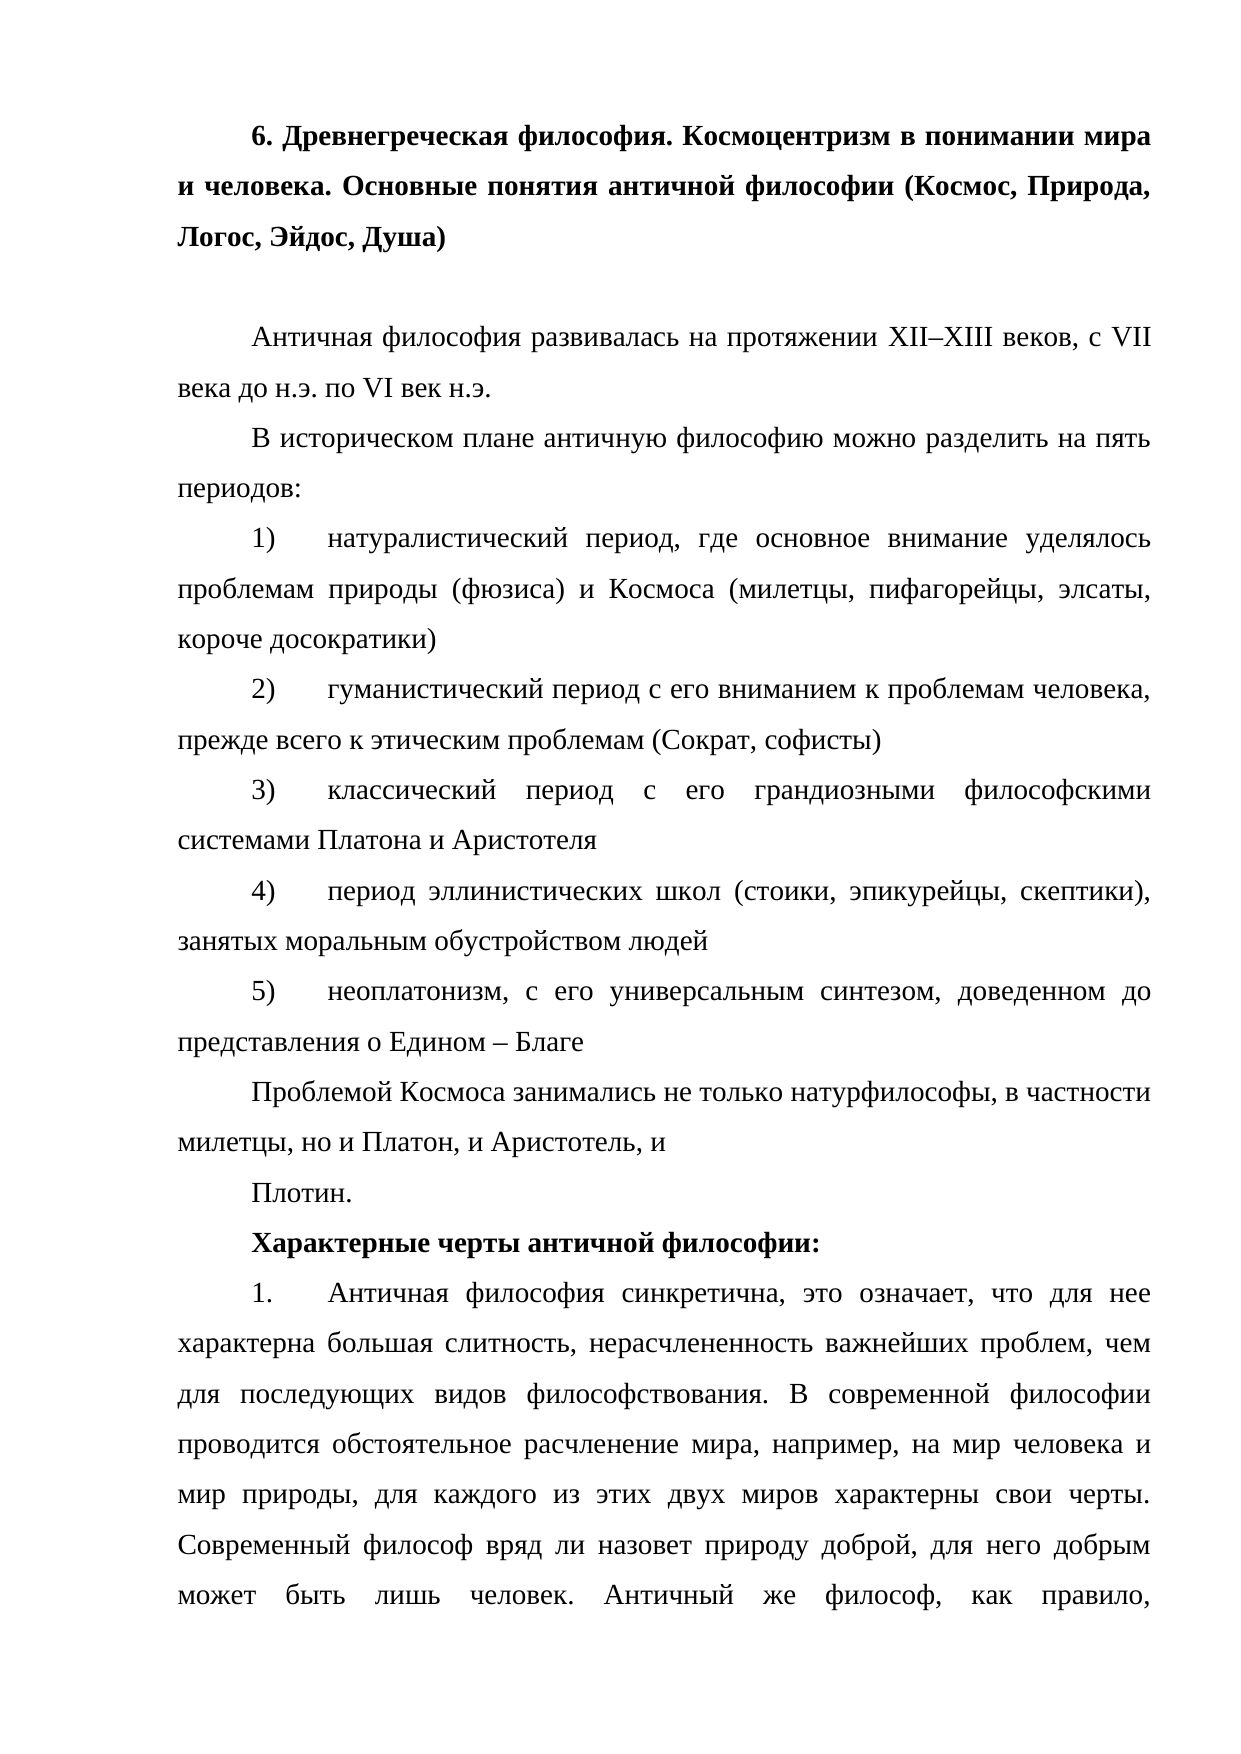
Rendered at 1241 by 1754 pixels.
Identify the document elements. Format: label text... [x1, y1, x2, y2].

list гуманистический период с его вниманием к проблемам человека, прежде всего к этическим проблемам (Сократ, софисты) [177, 672, 1152, 755]
text Плотин. [177, 1175, 1152, 1208]
list неоплатонизм, с его универсальным синтезом, доведенном до представления о Едином – Благе [177, 973, 1152, 1057]
list натуралистический период, где основное внимание уделялось проблемам природы (фюзиса) и Космоса (милетцы, пифагорейцы, элсаты, короче досократики) [177, 521, 1152, 655]
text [177, 1275, 1152, 1611]
text Характерные черты античной философии: [177, 1225, 1152, 1258]
list период эллинистических школ (стоики, эпикурейцы, скептики), занятых моральным обустройством людей [177, 873, 1152, 957]
text 6. Древнегреческая философия. Космоцентризм в понимании мира и человека. Основные понятия античной философии (Космос, Природа, Логос, Эйдос, Душа) [177, 118, 1152, 252]
text В историческом плане античную философию можно разделить на пять периодов: [177, 420, 1152, 504]
text Проблемой Космоса занимались не только натурфилософы, в частности милетцы, но и Платон, и Аристотель, и [177, 1074, 1152, 1158]
text Античная философия развивалась на протяжении XII–XIII веков, с VII века до н.э. по VI век н.э. [177, 319, 1152, 403]
list классический период с его грандиозными философскими системами Платона и Аристотеля [177, 772, 1152, 856]
